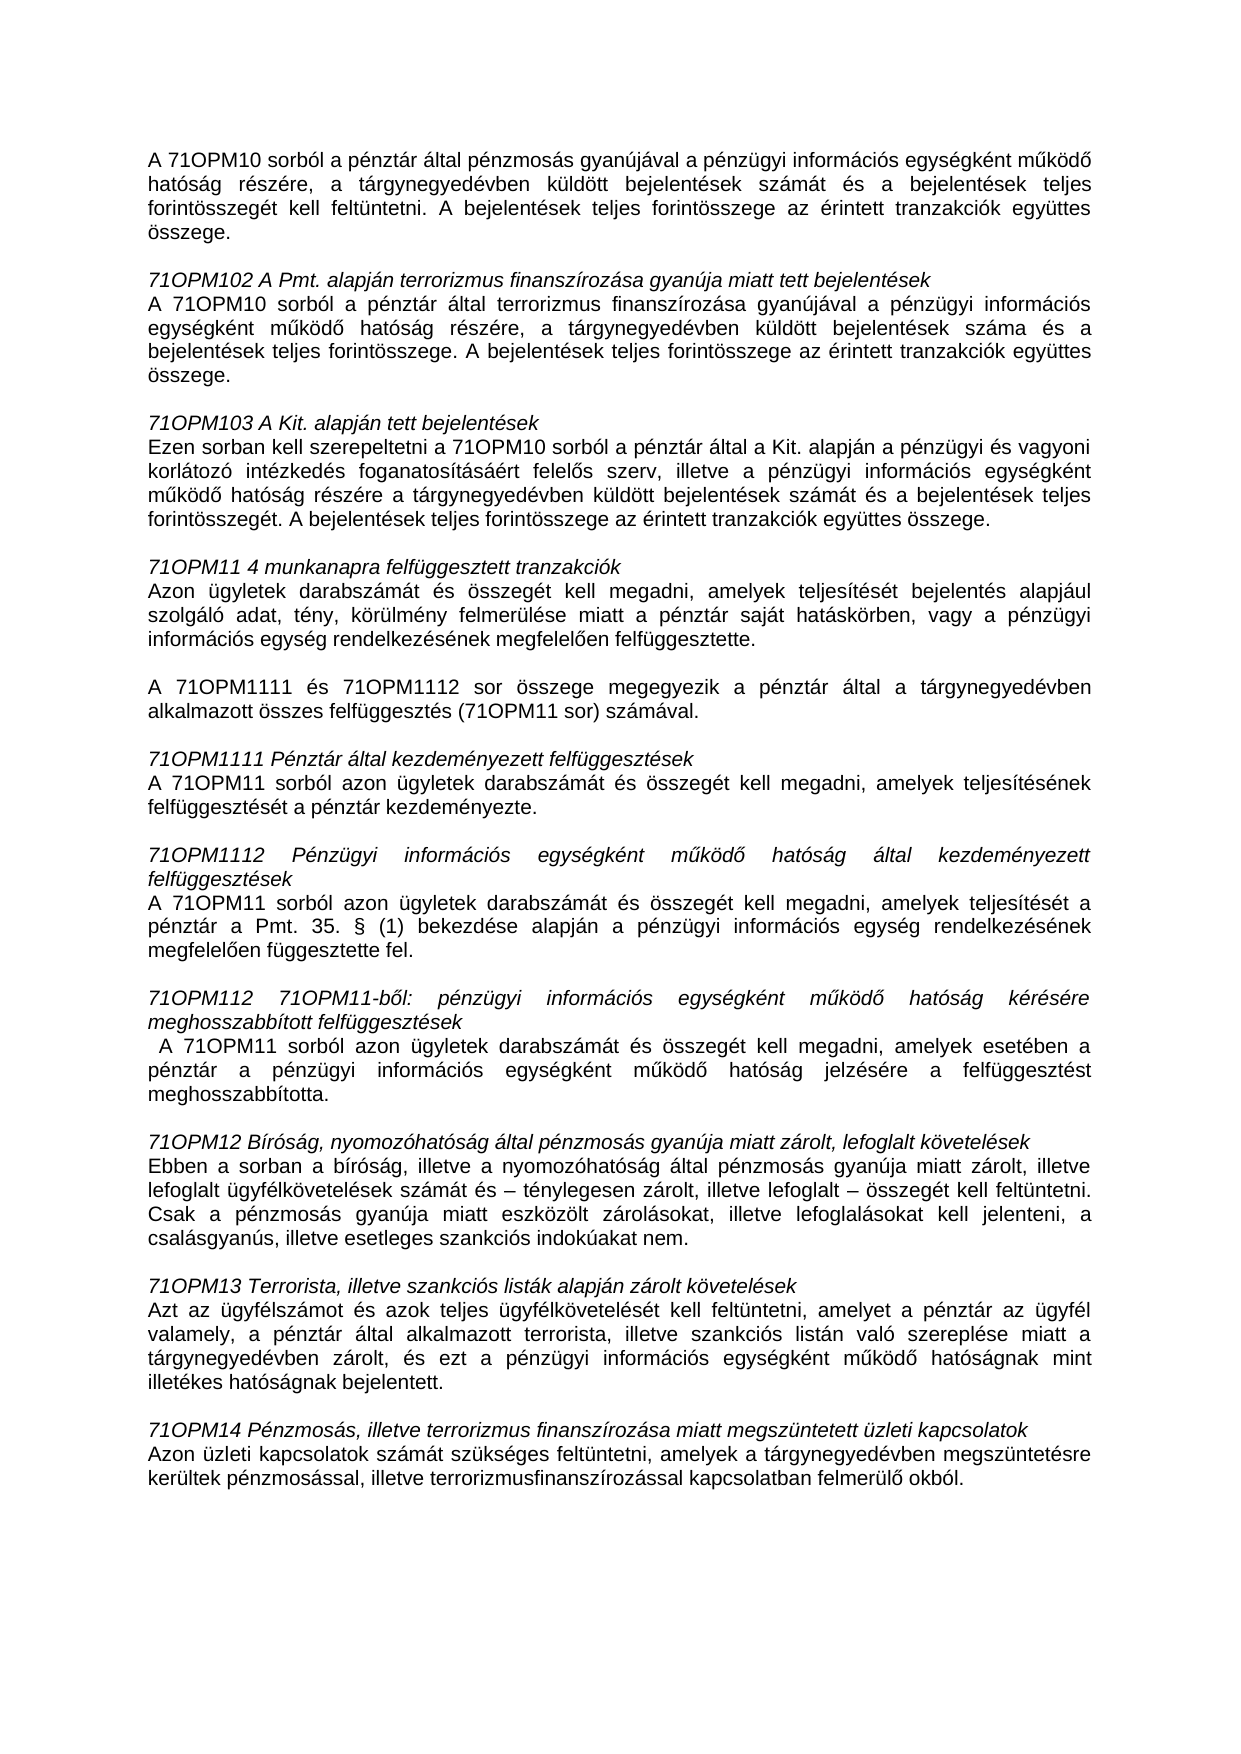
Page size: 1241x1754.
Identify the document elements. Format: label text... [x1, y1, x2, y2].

text Ezen sorban kell szerepeltetni a 71OPM10 sorból a pénztár által a Kit. alapján a pénzügyi és vagyoni korlátozó intézkedés foganatosításáért felelős szerv, illetve a pénzügyi információs egységként működő hatóság részére a tárgynegyedévben küldött bejelentések számát és a bejelentések teljes forintösszegét. A bejelentések teljes forintösszege az érintett tranzakciók együttes összege. [148, 435, 1093, 531]
text A 71OPM10 sorból a pénztár által terrorizmus finanszírozása gyanújával a pénzügyi információs egységként működő hatóság részére, a tárgynegyedévben küldött bejelentések száma és a bejelentések teljes forintösszege. A bejelentések teljes forintösszege az érintett tranzakciók együttes összege. [148, 291, 1093, 387]
text A 71OPM1111 és 71OPM1112 sor összege megegyezik a pénztár által a tárgynegyedévben alkalmazott összes felfüggesztés (71OPM11 sor) számával. [148, 675, 1093, 723]
text 71OPM14 Pénzmosás, illetve terrorizmus finanszírozása miatt megszüntetett üzleti kapcsolatok [148, 1417, 1093, 1441]
text 71OPM12 Bíróság, nyomozóhatóság által pénzmosás gyanúja miatt zárolt, lefoglalt követelések [148, 1130, 1093, 1154]
text 71OPM11 4 munkanapra felfüggesztett tranzakciók [148, 555, 1093, 579]
text 71OPM1111 Pénztár által kezdeményezett felfüggesztések [148, 747, 1093, 771]
text A 71OPM10 sorból a pénztár által pénzmosás gyanújával a pénzügyi információs egységként működő hatóság részére, a tárgynegyedévben küldött bejelentések számát és a bejelentések teljes forintösszegét kell feltüntetni. A bejelentések teljes forintösszege az érintett tranzakciók együttes összege. [148, 148, 1093, 243]
text 71OPM103 A Kit. alapján tett bejelentések [148, 411, 1093, 435]
text 71OPM102 A Pmt. alapján terrorizmus finanszírozása gyanúja miatt tett bejelentések [148, 267, 1093, 291]
text Azon ügyletek darabszámát és összegét kell megadni, amelyek teljesítését bejelentés alapjául szolgáló adat, tény, körülmény felmerülése miatt a pénztár saját hatáskörben, vagy a pénzügyi információs egység rendelkezésének megfelelően felfüggesztette. [148, 579, 1093, 651]
text A 71OPM11 sorból azon ügyletek darabszámát és összegét kell megadni, amelyek esetében a pénztár a pénzügyi információs egységként működő hatóság jelzésére a felfüggesztést meghosszabbította. [148, 1034, 1093, 1106]
text 71OPM1112 Pénzügyi információs egységként működő hatóság által kezdeményezett felfüggesztések [148, 842, 1093, 890]
text Azon üzleti kapcsolatok számát szükséges feltüntetni, amelyek a tárgynegyedévben megszüntetésre kerültek pénzmosással, illetve terrorizmusfinanszírozással kapcsolatban felmerülő okból. [148, 1441, 1093, 1489]
text 71OPM13 Terrorista, illetve szankciós listák alapján zárolt követelések [148, 1274, 1093, 1298]
text Azt az ügyfélszámot és azok teljes ügyfélkövetelését kell feltüntetni, amelyet a pénztár az ügyfél valamely, a pénztár által alkalmazott terrorista, illetve szankciós listán való szereplése miatt a tárgynegyedévben zárolt, és ezt a pénzügyi információs egységként működő hatóságnak mint illetékes hatóságnak bejelentett. [148, 1298, 1093, 1393]
text 71OPM112 71OPM11-ből: pénzügyi információs egységként működő hatóság kérésére meghosszabbított felfüggesztések [148, 986, 1093, 1034]
text Ebben a sorban a bíróság, illetve a nyomozóhatóság által pénzmosás gyanúja miatt zárolt, illetve lefoglalt ügyfélkövetelések számát és – ténylegesen zárolt, illetve lefoglalt – összegét kell feltüntetni. Csak a pénzmosás gyanúja miatt eszközölt zárolásokat, illetve lefoglalásokat kell jelenteni, a csalásgyanús, illetve esetleges szankciós indokúakat nem. [148, 1154, 1093, 1250]
text A 71OPM11 sorból azon ügyletek darabszámát és összegét kell megadni, amelyek teljesítését a pénztár a Pmt. 35. § (1) bekezdése alapján a pénzügyi információs egység rendelkezésének megfelelően függesztette fel. [148, 890, 1093, 962]
text A 71OPM11 sorból azon ügyletek darabszámát és összegét kell megadni, amelyek teljesítésének felfüggesztését a pénztár kezdeményezte. [148, 771, 1093, 818]
